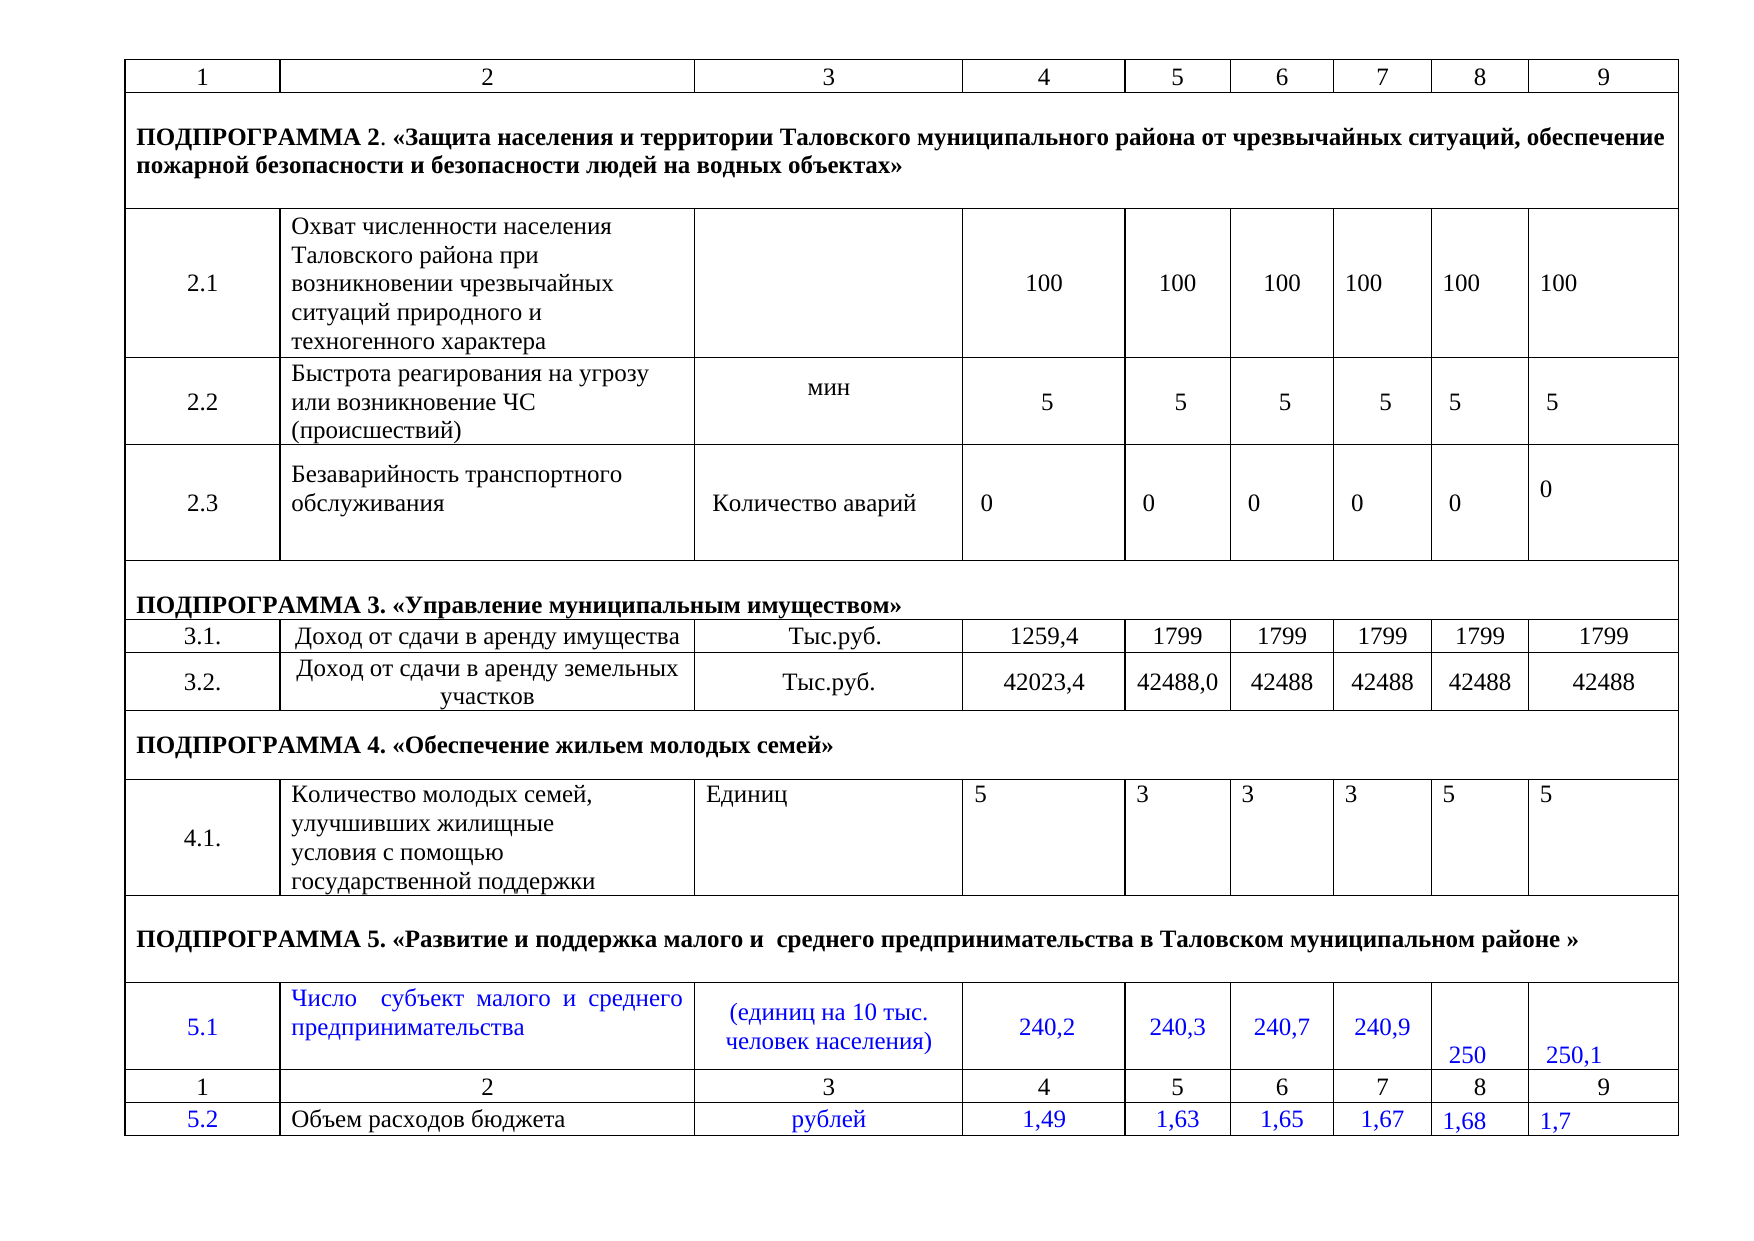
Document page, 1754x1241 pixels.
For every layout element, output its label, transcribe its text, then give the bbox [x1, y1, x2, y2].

table_cell 100 [1334, 209, 1431, 357]
table_cell 3 [1231, 780, 1333, 894]
table_cell мин [695, 358, 962, 444]
table_cell 1799 [1126, 620, 1230, 652]
table_cell 7 [1334, 60, 1431, 92]
table_cell 2 [281, 1070, 694, 1102]
table_cell 0 [1432, 445, 1528, 560]
table_cell 100 [963, 209, 1124, 357]
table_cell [281, 1103, 694, 1135]
table_cell 3.2. [126, 653, 279, 710]
table_cell 0 [963, 445, 1124, 560]
table_cell 3 [695, 1070, 962, 1102]
table_cell Количество аварий [695, 445, 962, 560]
table_cell 2.3 [126, 445, 279, 560]
table_cell 3 [695, 60, 962, 92]
table_cell 250 [1432, 983, 1528, 1069]
table_cell Безаварийность транспортного обслуживания [281, 445, 694, 560]
table_cell 5 [1334, 358, 1431, 444]
table_cell 4.1. [126, 780, 279, 894]
table_cell 5 [1126, 1070, 1230, 1102]
table_cell 42488 [1432, 653, 1528, 710]
table_cell 42488 [1334, 653, 1431, 710]
table_cell 1,63 [1126, 1103, 1230, 1135]
table_cell 1 [126, 1070, 279, 1102]
table_cell 5.1 [126, 983, 279, 1069]
table_cell 5 [1432, 358, 1528, 444]
table_cell ПОДПРОГРАММА 2. «Защита населения и территории Таловского муниципального района от чрезвычайных ситуаций, обеспечение пожарной безопасности и безопасности людей на водных объектах» [126, 93, 1678, 208]
table_cell 3.1. [126, 620, 279, 652]
table_cell 1259,4 [963, 620, 1124, 652]
table_cell 1,67 [1334, 1103, 1431, 1135]
table_cell Охват численности населения Таловского района при возникновении чрезвычайных ситуаций природного и техногенного характера [281, 209, 694, 357]
table_cell 6 [1231, 60, 1333, 92]
table_cell 100 [1126, 209, 1230, 357]
table_cell 100 [1231, 209, 1333, 357]
table_cell 6 [1231, 1070, 1333, 1102]
table_cell 1799 [1432, 620, 1528, 652]
table_cell 5 [963, 780, 1124, 894]
table_cell 0 [1334, 445, 1431, 560]
table_cell 1,68 [1432, 1103, 1528, 1135]
table_cell 5 [1126, 60, 1230, 92]
table_cell 0 [1126, 445, 1230, 560]
table_cell ПОДПРОГРАММА 5. «Развитие и поддержка малого и среднего предпринимательства в Таловском муниципальном районе » [126, 896, 1678, 982]
table_cell 5 [1529, 358, 1678, 444]
table_cell 100 [1529, 209, 1678, 357]
table_cell 5 [1126, 358, 1230, 444]
table_cell 5 [1231, 358, 1333, 444]
table_cell Единиц [695, 780, 962, 894]
table_cell 8 [1432, 60, 1528, 92]
table_cell 240,3 [1126, 983, 1230, 1069]
table_cell [695, 209, 962, 357]
table_cell рублей [695, 1103, 962, 1135]
table_cell 1,49 [963, 1103, 1124, 1135]
table_cell 42488,0 [1126, 653, 1230, 710]
table_cell 3 [1334, 780, 1431, 894]
table_cell Доход от сдачи в аренду земельных участков [281, 653, 694, 710]
table_cell 5 [1529, 780, 1678, 894]
table_cell 240,7 [1231, 983, 1333, 1069]
table_cell 0 [1231, 445, 1333, 560]
table_cell 42488 [1529, 653, 1678, 710]
table_cell 240,2 [963, 983, 1124, 1069]
table_cell 250,1 [1529, 983, 1678, 1069]
table_cell 0 [1529, 445, 1678, 560]
table_cell ПОДПРОГРАММА 3. «Управление муниципальным имуществом» [126, 561, 1678, 619]
table_cell 240,9 [1334, 983, 1431, 1069]
table_cell 1799 [1334, 620, 1431, 652]
table_cell 5 [963, 358, 1124, 444]
table_cell 3 [1126, 780, 1230, 894]
table_cell Быстрота реагирования на угрозу или возникновение ЧС (происшествий) [281, 358, 694, 444]
table_cell 9 [1529, 60, 1678, 92]
table_cell 42023,4 [963, 653, 1124, 710]
table_cell Тыс.руб. [695, 653, 962, 710]
table_cell Тыс.руб. [695, 620, 962, 652]
table_cell 42488 [1231, 653, 1333, 710]
table_cell 2 [281, 60, 694, 92]
table_cell Количество молодых семей, улучшивших жилищные условия с помощью государственной поддержки [281, 780, 694, 894]
table_cell Доход от сдачи в аренду имущества [281, 620, 694, 652]
table_cell 100 [1432, 209, 1528, 357]
table_cell 8 [1432, 1070, 1528, 1102]
table_cell 1,7 [1529, 1103, 1678, 1135]
table_cell 5.2 [126, 1103, 279, 1135]
table_cell 1799 [1529, 620, 1678, 652]
table_cell 7 [1334, 1070, 1431, 1102]
table_cell 2.2 [126, 358, 279, 444]
table_cell Число субъект малого и среднего предпринимательства [281, 983, 694, 1069]
table_cell 1799 [1231, 620, 1333, 652]
table_cell 1 [126, 60, 279, 92]
table_cell 4 [963, 60, 1124, 92]
table_cell 1,65 [1231, 1103, 1333, 1135]
table_cell (единиц на 10 тыс. человек населения) [695, 983, 962, 1069]
table_cell ПОДПРОГРАММА 4. «Обеспечение жильем молодых семей» [126, 711, 1678, 778]
table_cell 4 [963, 1070, 1124, 1102]
table_cell 2.1 [126, 209, 279, 357]
table_cell 9 [1529, 1070, 1678, 1102]
table_cell 5 [1432, 780, 1528, 894]
